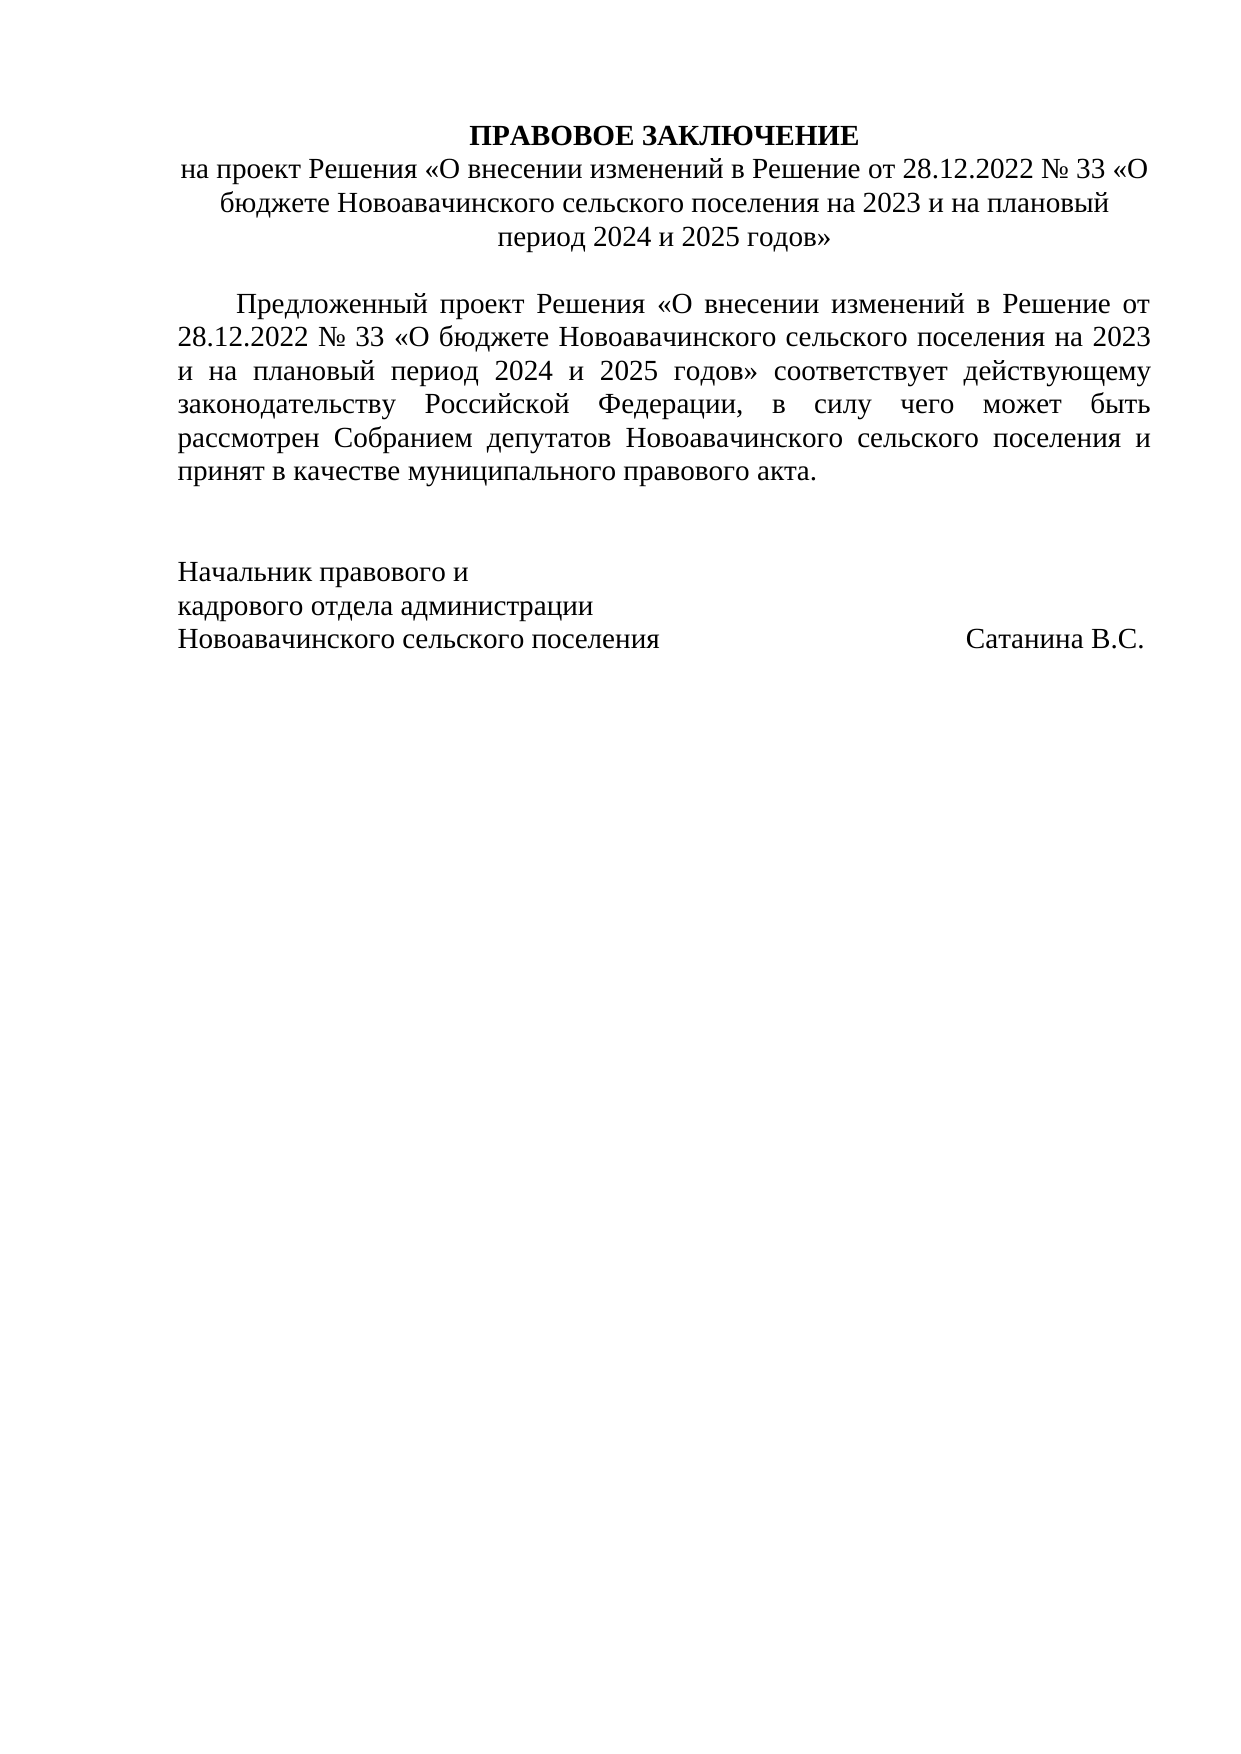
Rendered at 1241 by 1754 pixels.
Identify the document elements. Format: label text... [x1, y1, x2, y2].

text Новоавачинского сельского поселения Сатанина В.С. [177, 621, 1152, 655]
text Предложенный проект Решения «О внесении изменений в Решение от 28.12.2022 № 33 «О бюджете Новоавачинского сельского поселения на 2023 и на плановый период 2024 и 2025 годов» соответствует действующему законодательству Российской Федерации, в силу чего может быть рассмотрен Собранием депутатов Новоавачинского сельского поселения и принят в качестве муниципального правового акта. [177, 286, 1152, 487]
text кадрового отдела администрации [177, 588, 1152, 621]
text на проект Решения «О внесении изменений в Решение от 28.12.2022 № 33 «О бюджете Новоавачинского сельского поселения на 2023 и на плановый период 2024 и 2025 годов» [177, 152, 1152, 252]
text Начальник правового и [177, 554, 1152, 588]
text ПРАВОВОЕ ЗАКЛЮЧЕНИЕ [177, 118, 1152, 152]
